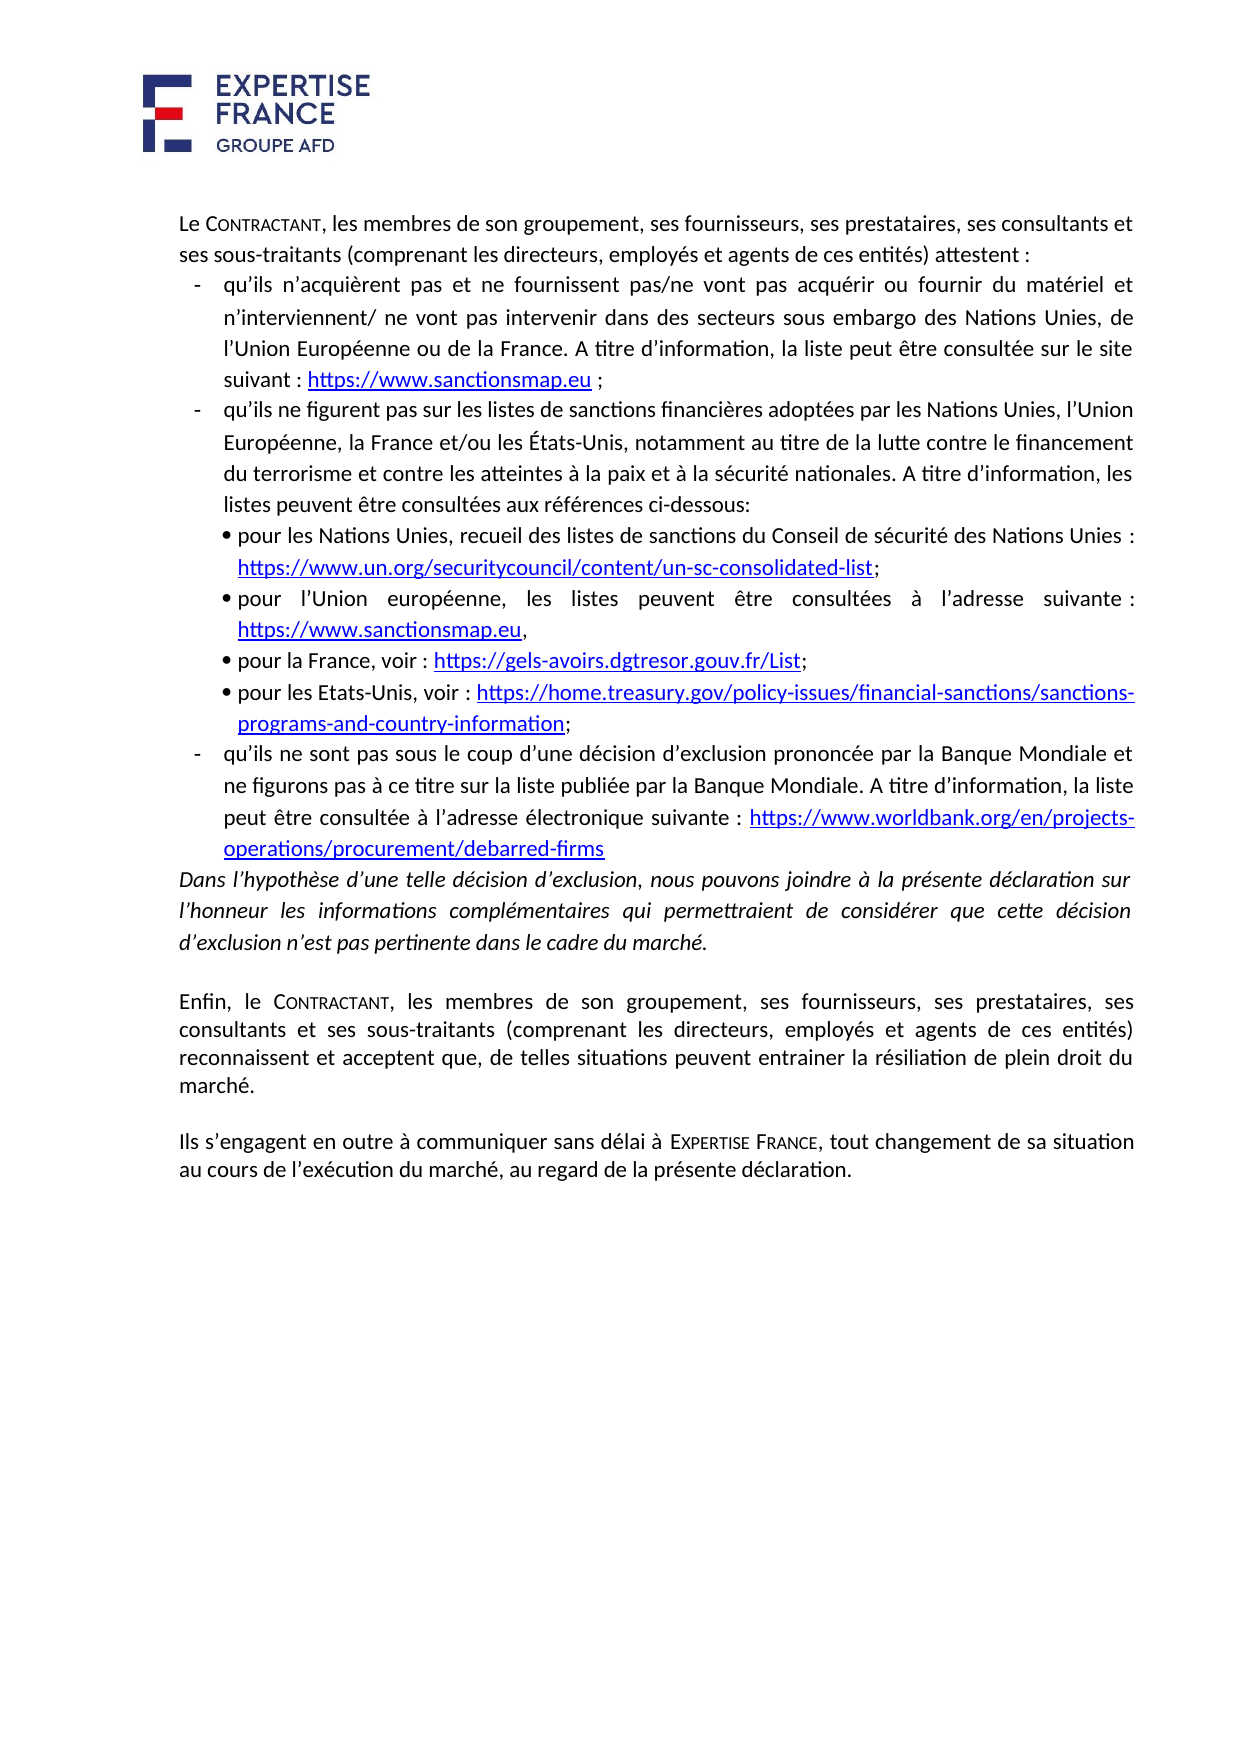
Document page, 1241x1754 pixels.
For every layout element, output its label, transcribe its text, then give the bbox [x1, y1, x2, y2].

list pour les Etats-Unis, voir : https://home.treasury.gov/policy-issues/financial-sanctions/sanctions-programs-and-country-information; [223, 674, 1135, 737]
text Dans l’hypothèse d’une telle décision d’exclusion, nous pouvons joindre à la présente déclaration sur l’honneur les informations complémentaires qui permettraient de considérer que cette décision d’exclusion n’est pas pertinente dans le cadre du marché. [179, 862, 1135, 956]
text Enfin, le Contractant, les membres de son groupement, ses fournisseurs, ses prestataires, ses consultants et ses sous-traitants (comprenant les directeurs, employés et agents de ces entités) reconnaissent et acceptent que, de telles situations peuvent entrainer la résiliation de plein droit du marché. [179, 987, 1135, 1099]
list pour les Nations Unies, recueil des listes de sanctions du Conseil de sécurité des Nations Unies : https://www.un.org/securitycouncil/content/un-sc-consolidated-list; [223, 518, 1135, 581]
list pour l’Union européenne, les listes peuvent être consultées à l’adresse suivante : https://www.sanctionsmap.eu, [223, 581, 1135, 643]
text Le Contractant, les membres de son groupement, ses fournisseurs, ses prestataires, ses consultants et ses sous-traitants (comprenant les directeurs, employés et agents de ces entités) attestent : [179, 206, 1135, 268]
text Ils s’engagent en outre à communiquer sans délai à Expertise France, tout changement de sa situation au cours de l’exécution du marché, au regard de la présente déclaration. [179, 1127, 1135, 1183]
list pour la France, voir : https://gels-avoirs.dgtresor.gouv.fr/List; [223, 643, 1135, 674]
list qu’ils n’acquièrent pas et ne fournissent pas/ne vont pas acquérir ou fournir du matériel et n’interviennent/ ne vont pas intervenir dans des secteurs sous embargo des Nations Unies, de l’Union Européenne ou de la France. A titre d’information, la liste peut être consultée sur le site suivant : https://www.sanctionsmap.eu ; [194, 268, 1135, 393]
picture [120, 41, 397, 183]
list qu’ils ne sont pas sous le coup d’une décision d’exclusion prononcée par la Banque Mondiale et ne figurons pas à ce titre sur la liste publiée par la Banque Mondiale. A titre d’information, la liste peut être consultée à l’adresse électronique suivante : https://www.worldbank.org/en/projects-operations/procurement/debarred-firms [194, 737, 1135, 862]
list qu’ils ne figurent pas sur les listes de sanctions financières adoptées par les Nations Unies, l’Union Européenne, la France et/ou les États-Unis, notamment au titre de la lutte contre le financement du terrorisme et contre les atteintes à la paix et à la sécurité nationales. A titre d’information, les listes peuvent être consultées aux références ci-dessous: [194, 393, 1135, 518]
